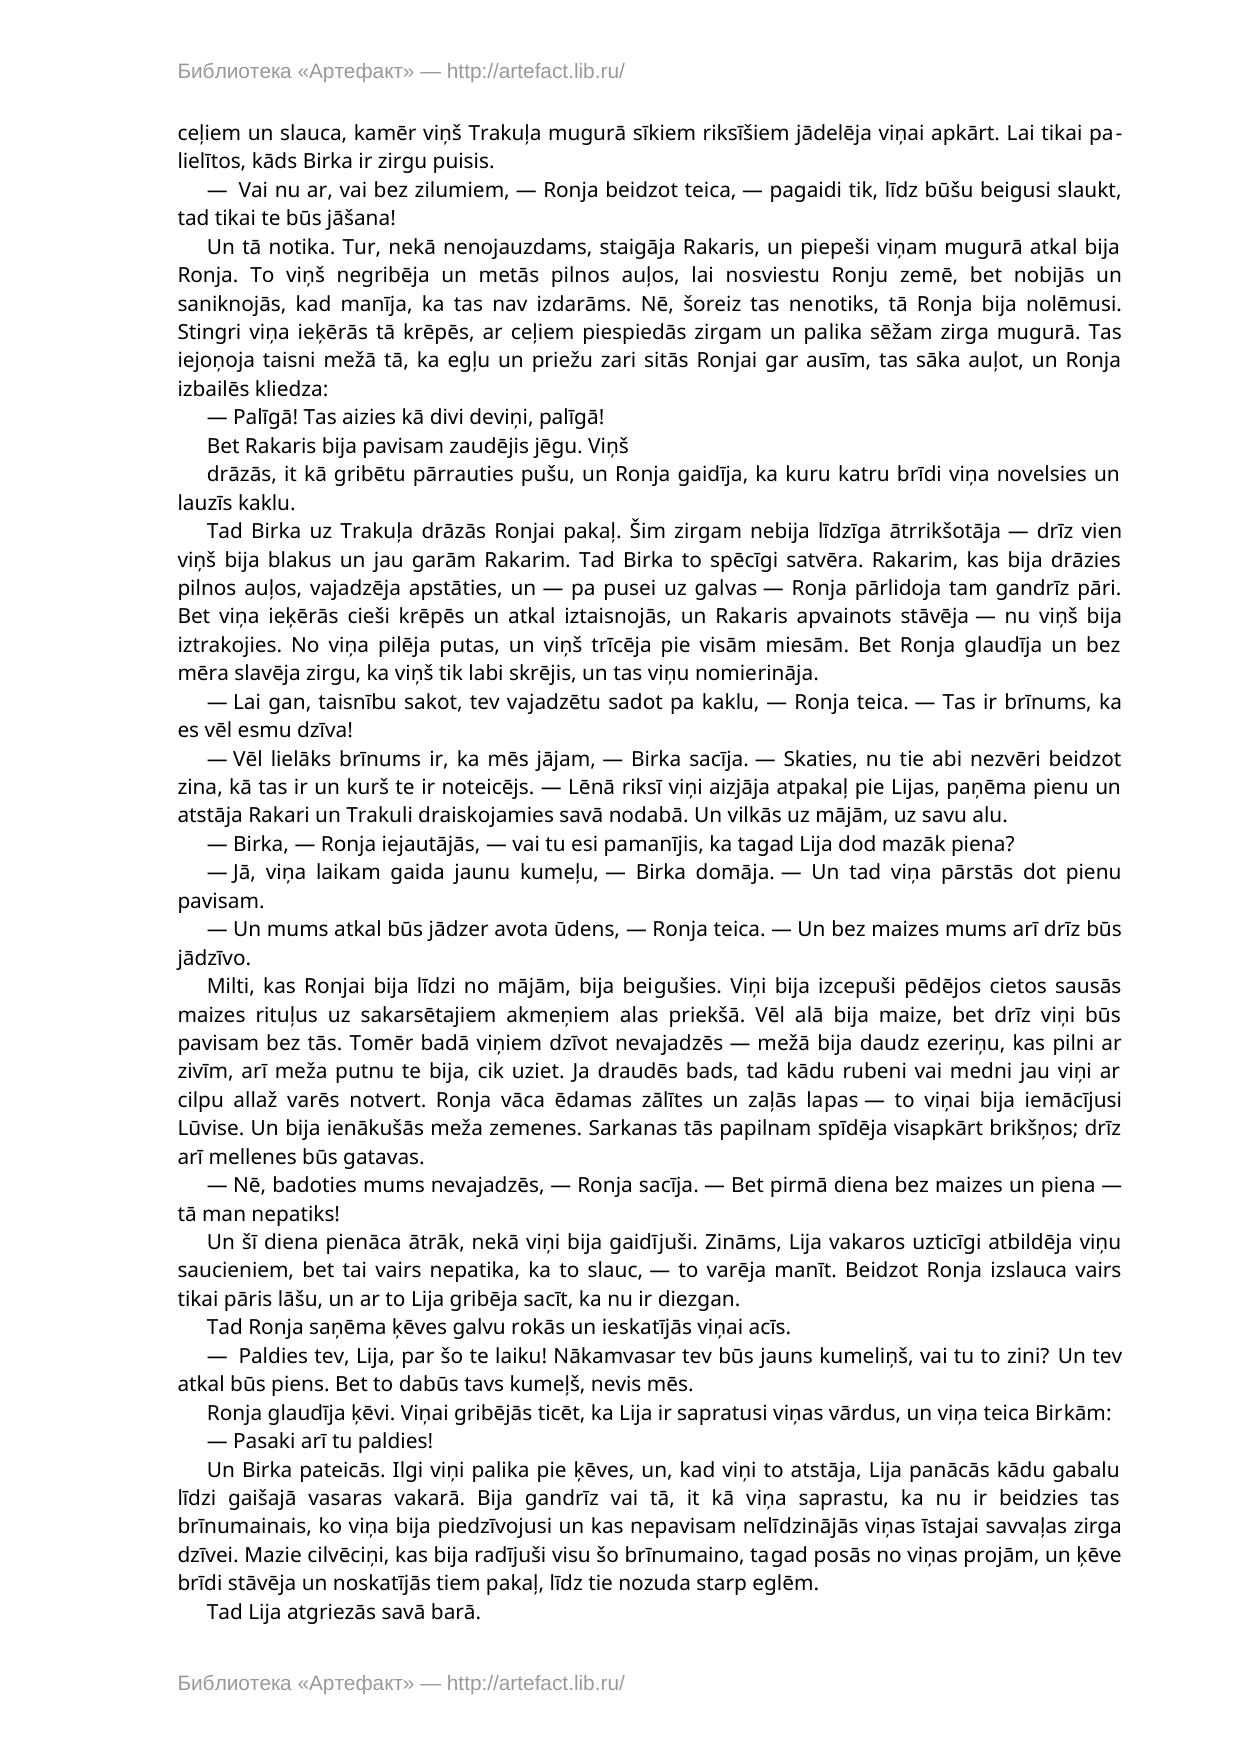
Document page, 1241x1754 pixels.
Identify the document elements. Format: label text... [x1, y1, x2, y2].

text Tad Ronja saņēma ķēves galvu rokās un ieskatījās viņai acīs. [177, 1312, 1122, 1341]
text — Vai nu ar, vai bez zilumiem, — Ronja beidzot teica, — pagaidi tik, līdz būšu beigusi slaukt, tad tikai te būs jāšana! [177, 175, 1122, 232]
text — Pasaki arī tu paldies! [177, 1426, 1122, 1455]
text — Vēl lielāks brīnums ir, ka mēs jājam, — Birka sacīja. — Skaties, nu tie abi nezvēri beidzot zina, kā tas ir un kurš te ir noteicējs. — Lēnā riksī viņi aizjāja atpakaļ pie Lijas, paņēma pienu un atstāja Rakari un Trakuli draiskojamies savā nodabā. Un vilkās uz mājām, uz savu alu. [177, 744, 1122, 829]
text — Jā, viņa laikam gaida jaunu kumeļu, — Birka domāja. — Un tad viņa pārstās dot pienu pavisam. [177, 857, 1122, 914]
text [177, 118, 1122, 175]
text drāzās, it kā gribētu pārrauties pušu, un Ronja gaidīja, ka kuru katru brīdi viņa novelsies un lauzīs kaklu. [177, 459, 1122, 516]
text — Un mums atkal būs jādzer avota ūdens, — Ronja teica. — Un bez maizes mums arī drīz būs jādzīvo. [177, 914, 1122, 971]
text — Palīgā! Tas aizies kā divi deviņi, palīgā! [177, 402, 1122, 431]
text Ronja glaudīja ķēvi. Viņai gribējās ticēt, ka Lija ir sapratusi viņas vārdus, un viņa teica Birkām: [177, 1398, 1122, 1426]
text Tad Lija atgriezās savā barā. [177, 1597, 1122, 1625]
text — Lai gan, taisnību sakot, tev vajadzētu sadot pa kaklu, — Ronja teica. — Tas ir brīnums, ka es vēl esmu dzīva! [177, 687, 1122, 744]
text — Birka, — Ronja iejautājās, — vai tu esi pamanījis, ka tagad Lija dod mazāk piena? [177, 829, 1122, 857]
text Milti, kas Ronjai bija līdzi no mājām, bija beigušies. Viņi bija izcepuši pēdējos cietos sausās maizes rituļus uz sakarsētajiem akmeņiem alas priekšā. Vēl alā bija maize, bet drīz viņi būs pavisam bez tās. Tomēr badā viņiem dzīvot nevajadzēs — mežā bija daudz ezeriņu, kas pilni ar zivīm, arī meža putnu te bija, cik uziet. Ja draudēs bads, tad kādu rubeni vai medni jau viņi ar cilpu allaž varēs notvert. Ronja vāca ēdamas zālītes un zaļās lapas — to viņai bija iemācījusi Lūvise. Un bija ienākušās meža zemenes. Sarkanas tās papilnam spīdēja visapkārt brikšņos; drīz arī mellenes būs gatavas. [177, 971, 1122, 1170]
text Un Birka pateicās. Ilgi viņi palika pie ķēves, un, kad viņi to atstāja, Lija panācās kādu gabalu līdzi gaišajā vasaras vakarā. Bija gandrīz vai tā, it kā viņa saprastu, ka nu ir beidzies tas brīnumainais, ko viņa bija piedzīvojusi un kas nepavisam nelīdzinājās viņas īstajai savvaļas zirga dzīvei. Mazie cilvēciņi, kas bija radījuši visu šo brīnumaino, tagad posās no viņas projām, un ķēve brīdi stāvēja un noskatījās tiem pakaļ, līdz tie nozuda starp eglēm. [177, 1455, 1122, 1597]
text — Paldies tev, Lija, par šo te laiku! Nākamvasar tev būs jauns kumeliņš, vai tu to zini? Un tev atkal būs piens. Bet to dabūs tavs kumeļš, nevis mēs. [177, 1341, 1122, 1398]
text Tad Birka uz Trakuļa drāzās Ronjai pakaļ. Šim zirgam nebija līdzīga ātrrikšotāja — drīz vien viņš bija blakus un jau garām Rakarim. Tad Birka to spēcīgi satvēra. Rakarim, kas bija drāzies pilnos auļos, vajadzēja apstāties, un — pa pusei uz galvas — Ronja pārlidoja tam gandrīz pāri. Bet viņa ieķērās cieši krēpēs un atkal iztaisnojās, un Rakaris apvainots stāvēja — nu viņš bija iztrakojies. No viņa pilēja putas, un viņš trīcēja pie visām miesām. Bet Ronja glaudīja un bez mēra slavēja zirgu, ka viņš tik labi skrējis, un tas viņu nomierināja. [177, 516, 1122, 687]
text Un tā notika. Tur, nekā nenojauzdams, staigāja Rakaris, un piepeši viņam mugurā atkal bija Ronja. To viņš negribēja un metās pilnos auļos, lai nosviestu Ronju zemē, bet nobijās un saniknojās, kad manīja, ka tas nav izdarāms. Nē, šoreiz tas nenotiks, tā Ronja bija nolēmusi. Stingri viņa ieķērās tā krēpēs, ar ceļiem piespiedās zirgam un palika sēžam zirga mugurā. Tas iejoņoja taisni mežā tā, ka egļu un priežu zari sitās Ronjai gar ausīm, tas sāka auļot, un Ronja izbailēs kliedza: [177, 232, 1122, 402]
text — Nē, badoties mums nevajadzēs, — Ronja sacīja. — Bet pirmā diena bez maizes un piena — tā man nepatiks! [177, 1170, 1122, 1227]
text Bet Rakaris bija pavisam zaudējis jēgu. Viņš [177, 431, 1122, 459]
text Un šī diena pienāca ātrāk, nekā viņi bija gaidījuši. Zināms, Lija vakaros uzticīgi atbildēja viņu saucieniem, bet tai vairs nepatika, ka to slauc, — to varēja manīt. Beidzot Ronja izslauca vairs tikai pāris lāšu, un ar to Lija gribēja sacīt, ka nu ir diezgan. [177, 1227, 1122, 1312]
